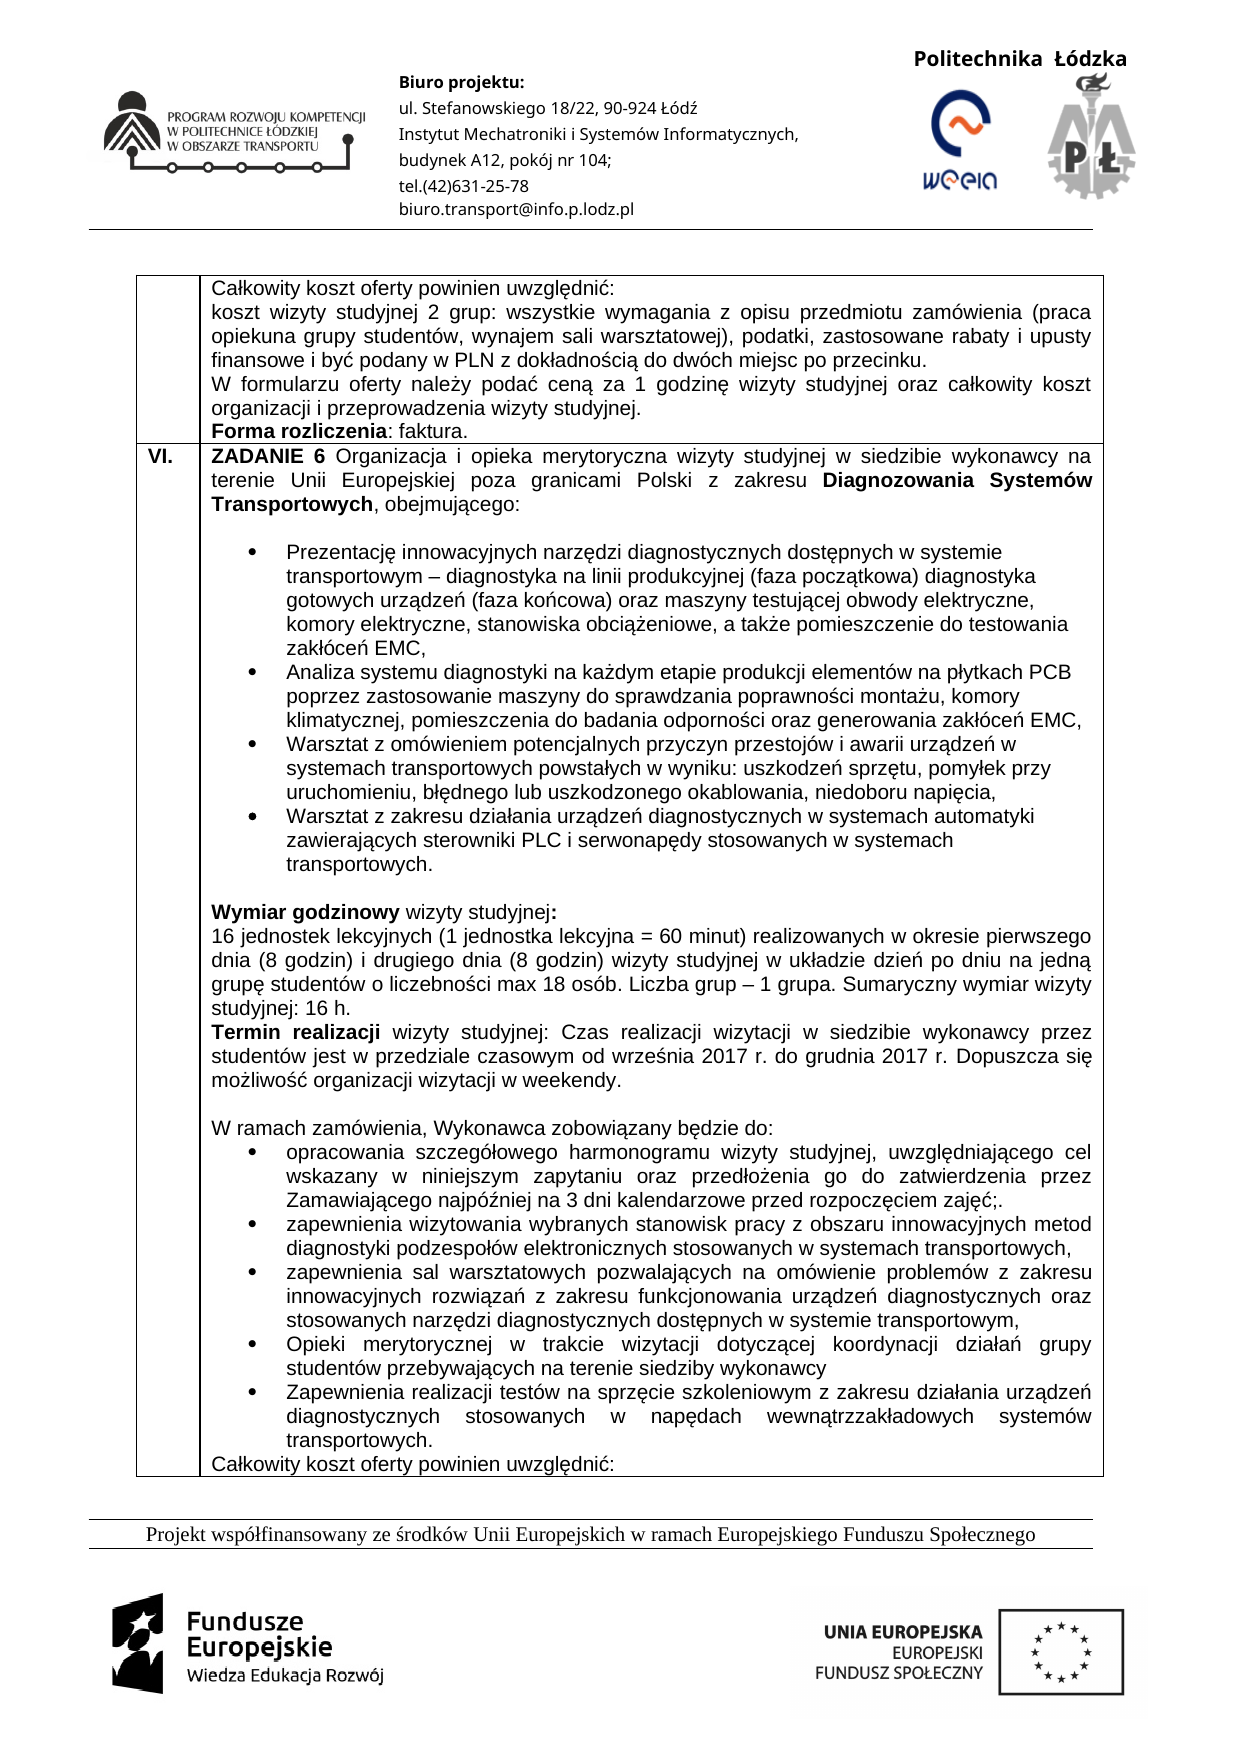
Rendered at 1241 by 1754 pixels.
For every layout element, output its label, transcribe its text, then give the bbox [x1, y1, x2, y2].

picture [1047, 72, 1136, 200]
table_cell [137, 276, 199, 443]
table_cell [137, 444, 199, 1476]
picture [790, 1586, 1149, 1719]
picture [85, 70, 384, 203]
picture [87, 1586, 408, 1720]
picture [905, 76, 1004, 201]
